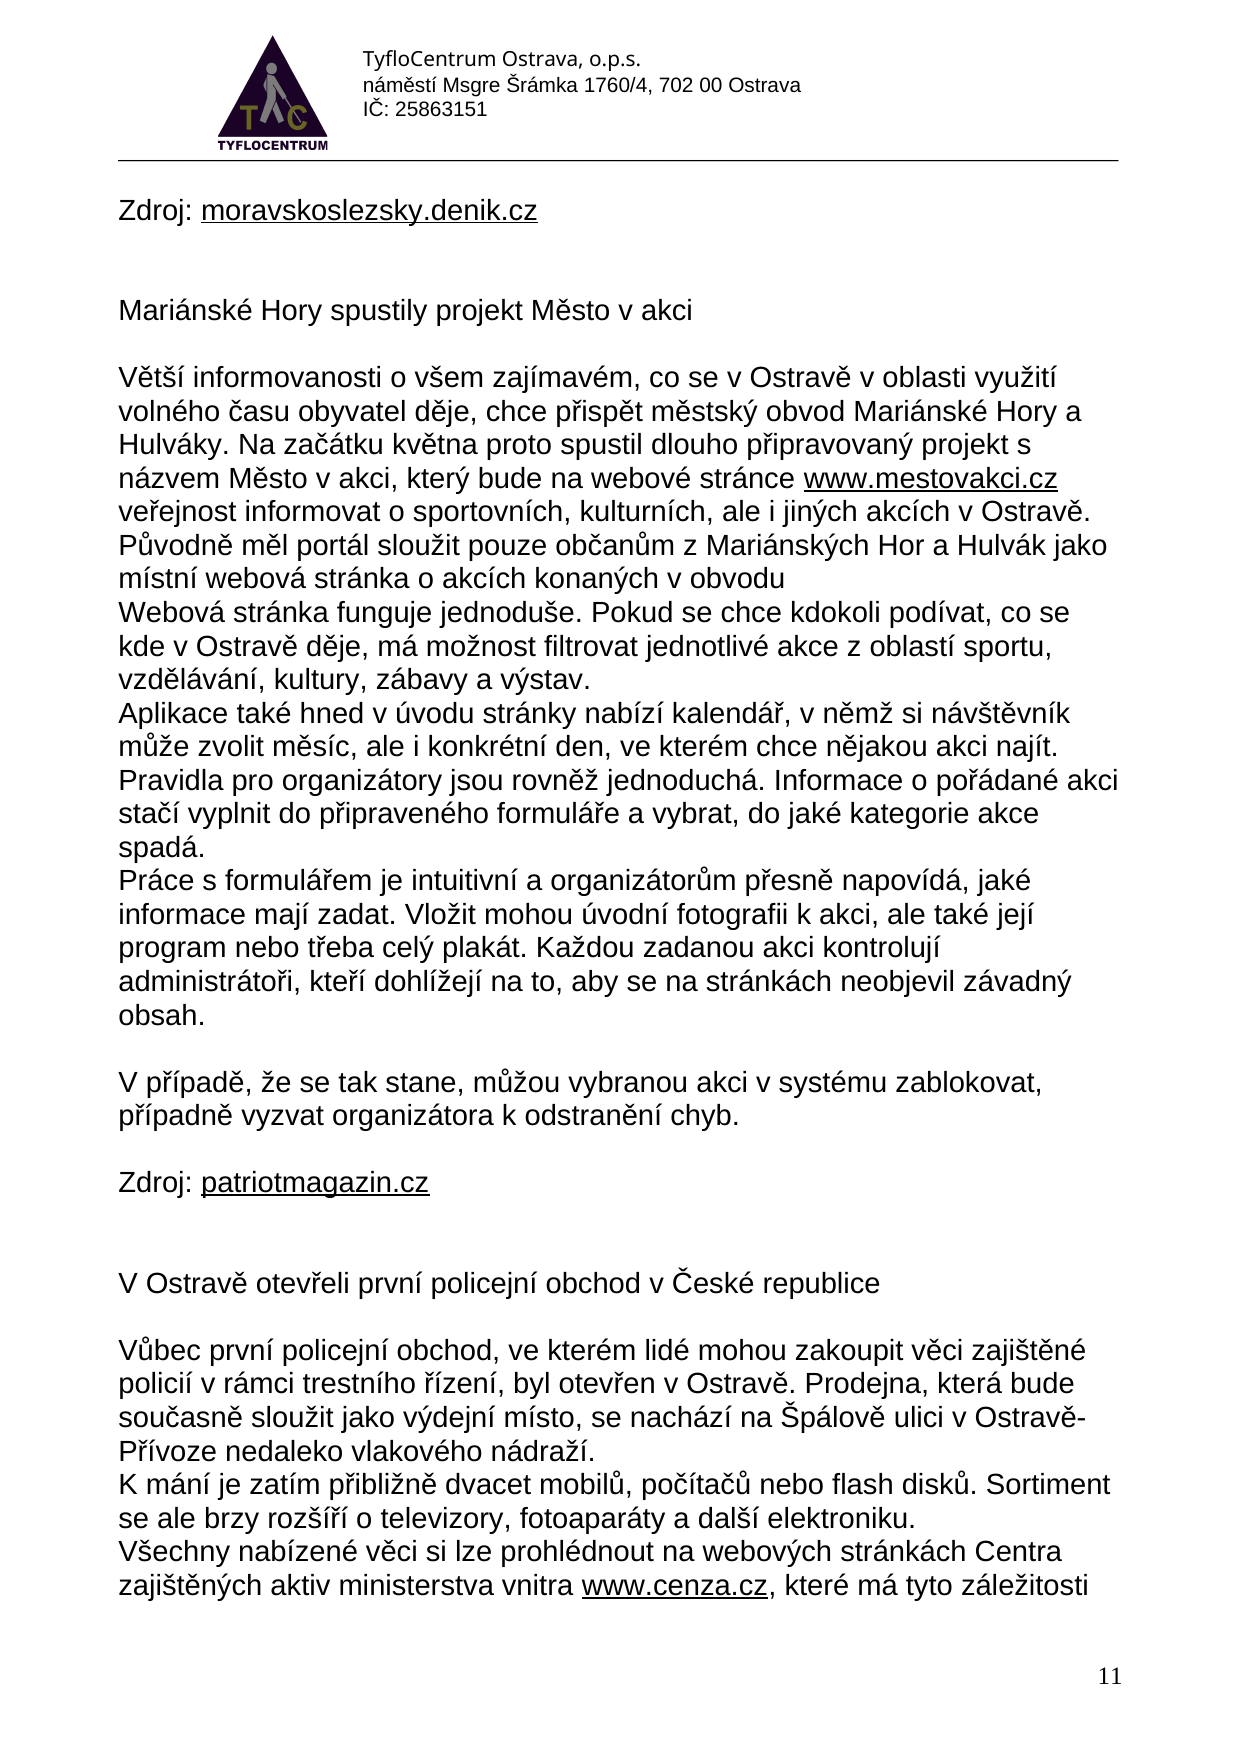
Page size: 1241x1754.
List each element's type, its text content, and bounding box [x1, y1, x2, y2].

text Práce s formulářem je intuitivní a organizátorům přesně napovídá, jaké informace mají zadat. Vložit mohou úvodní fotografii k akci, ale také její program nebo třeba celý plakát. Každou zadanou akci kontrolují administrátoři, kteří dohlížejí na to, aby se na stránkách neobjevil závadný obsah. [118, 863, 1122, 1031]
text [118, 1534, 1122, 1601]
text Původně měl portál sloužit pouze občanům z Mariánských Hor a Hulvák jako místní webová stránka o akcích konaných v obvodu [118, 528, 1122, 595]
text K mání je zatím přibližně dvacet mobilů, počítačů nebo flash disků. Sortiment se ale brzy rozšíří o televizory, fotoaparáty a další elektroniku. [118, 1467, 1122, 1534]
text Větší informovanosti o všem zajímavém, co se v Ostravě v oblasti využití volného času obyvatel děje, chce přispět městský obvod Mariánské Hory a Hulváky. Na začátku května proto spustil dlouho připravovaný projekt s názvem Město v akci, který bude na webové stránce www.mestovakci.cz veřejnost informovat o sportovních, kulturních, ale i jiných akcích v Ostravě. [118, 360, 1122, 528]
text V případě, že se tak stane, můžou vybranou akci v systému zablokovat, případně vyzvat organizátora k odstranění chyb. [118, 1064, 1122, 1132]
text Webová stránka funguje jednoduše. Pokud se chce kdokoli podívat, co se kde v Ostravě děje, má možnost filtrovat jednotlivé akce z oblastí sportu, vzdělávání, kultury, zábavy a výstav. [118, 595, 1122, 696]
text V Ostravě otevřeli první policejní obchod v České republice [118, 1266, 1122, 1299]
text Aplikace také hned v úvodu stránky nabízí kalendář, v němž si návštěvník může zvolit měsíc, ale i konkrétní den, ve kterém chce nějakou akci najít. [118, 696, 1122, 763]
text Vůbec první policejní obchod, ve kterém lidé mohou zakoupit věci zajištěné policií v rámci trestního řízení, byl otevřen v Ostravě. Prodejna, která bude současně sloužit jako výdejní místo, se nachází na Špálově ulici v Ostravě-Přívoze nedaleko vlakového nádraží. [118, 1333, 1122, 1467]
text Zdroj: moravskoslezsky.denik.cz [118, 192, 1122, 226]
text Pravidla pro organizátory jsou rovněž jednoduchá. Informace o pořádané akci stačí vyplnit do připraveného formuláře a vybrat, do jaké kategorie akce spadá. [118, 763, 1122, 863]
text Zdroj: patriotmagazin.cz [118, 1165, 1122, 1199]
text Mariánské Hory spustily projekt Město v akci [118, 293, 1122, 327]
